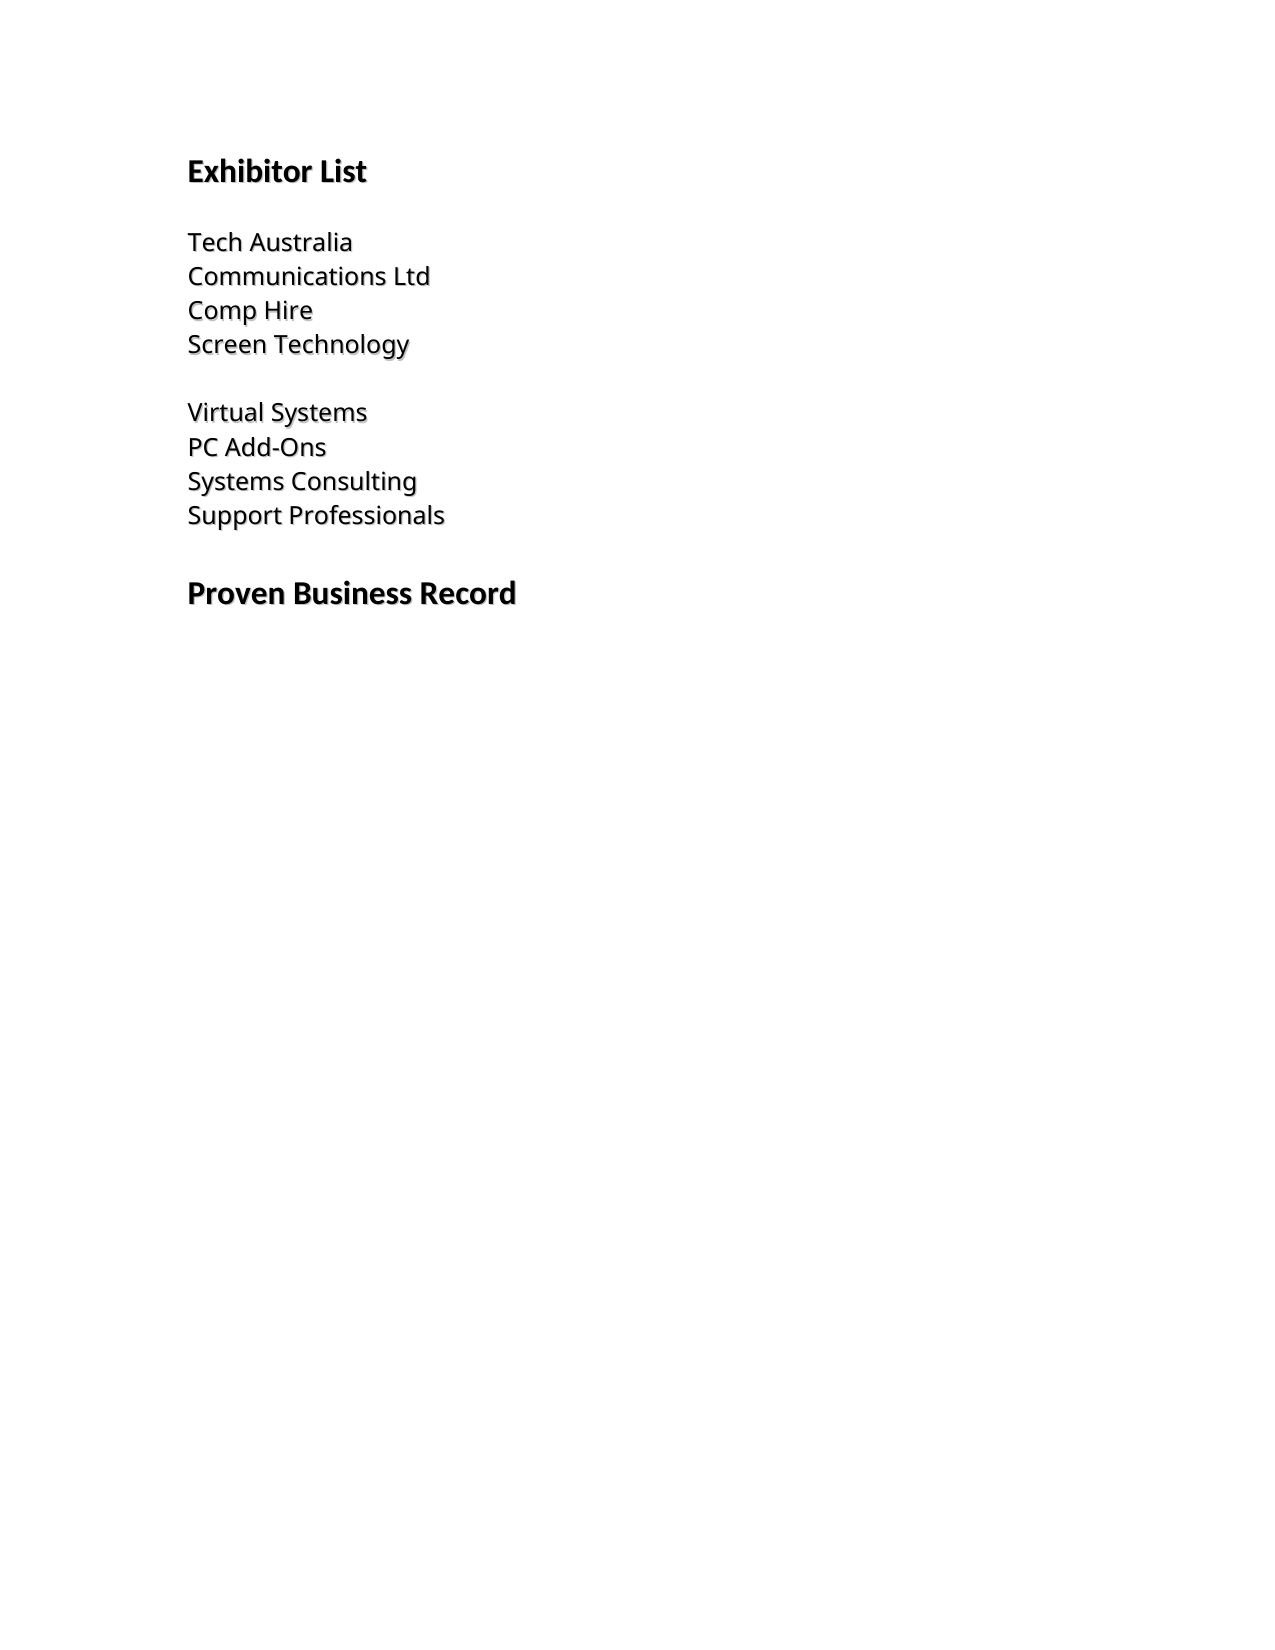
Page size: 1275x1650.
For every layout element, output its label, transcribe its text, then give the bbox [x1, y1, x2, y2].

subtitle Comp Hire [187, 293, 1087, 327]
subtitle Proven Business Record [187, 572, 1087, 613]
subtitle Virtual Systems [187, 395, 1087, 429]
subtitle Support Professionals [187, 497, 1087, 531]
subtitle Systems Consulting [187, 463, 1087, 497]
subtitle PC Add-Ons [187, 429, 1087, 463]
subtitle Exhibitor List [187, 150, 1087, 191]
subtitle Screen Technology [187, 327, 1087, 361]
subtitle Communications Ltd [187, 259, 1087, 293]
subtitle Tech Australia [187, 225, 1087, 259]
